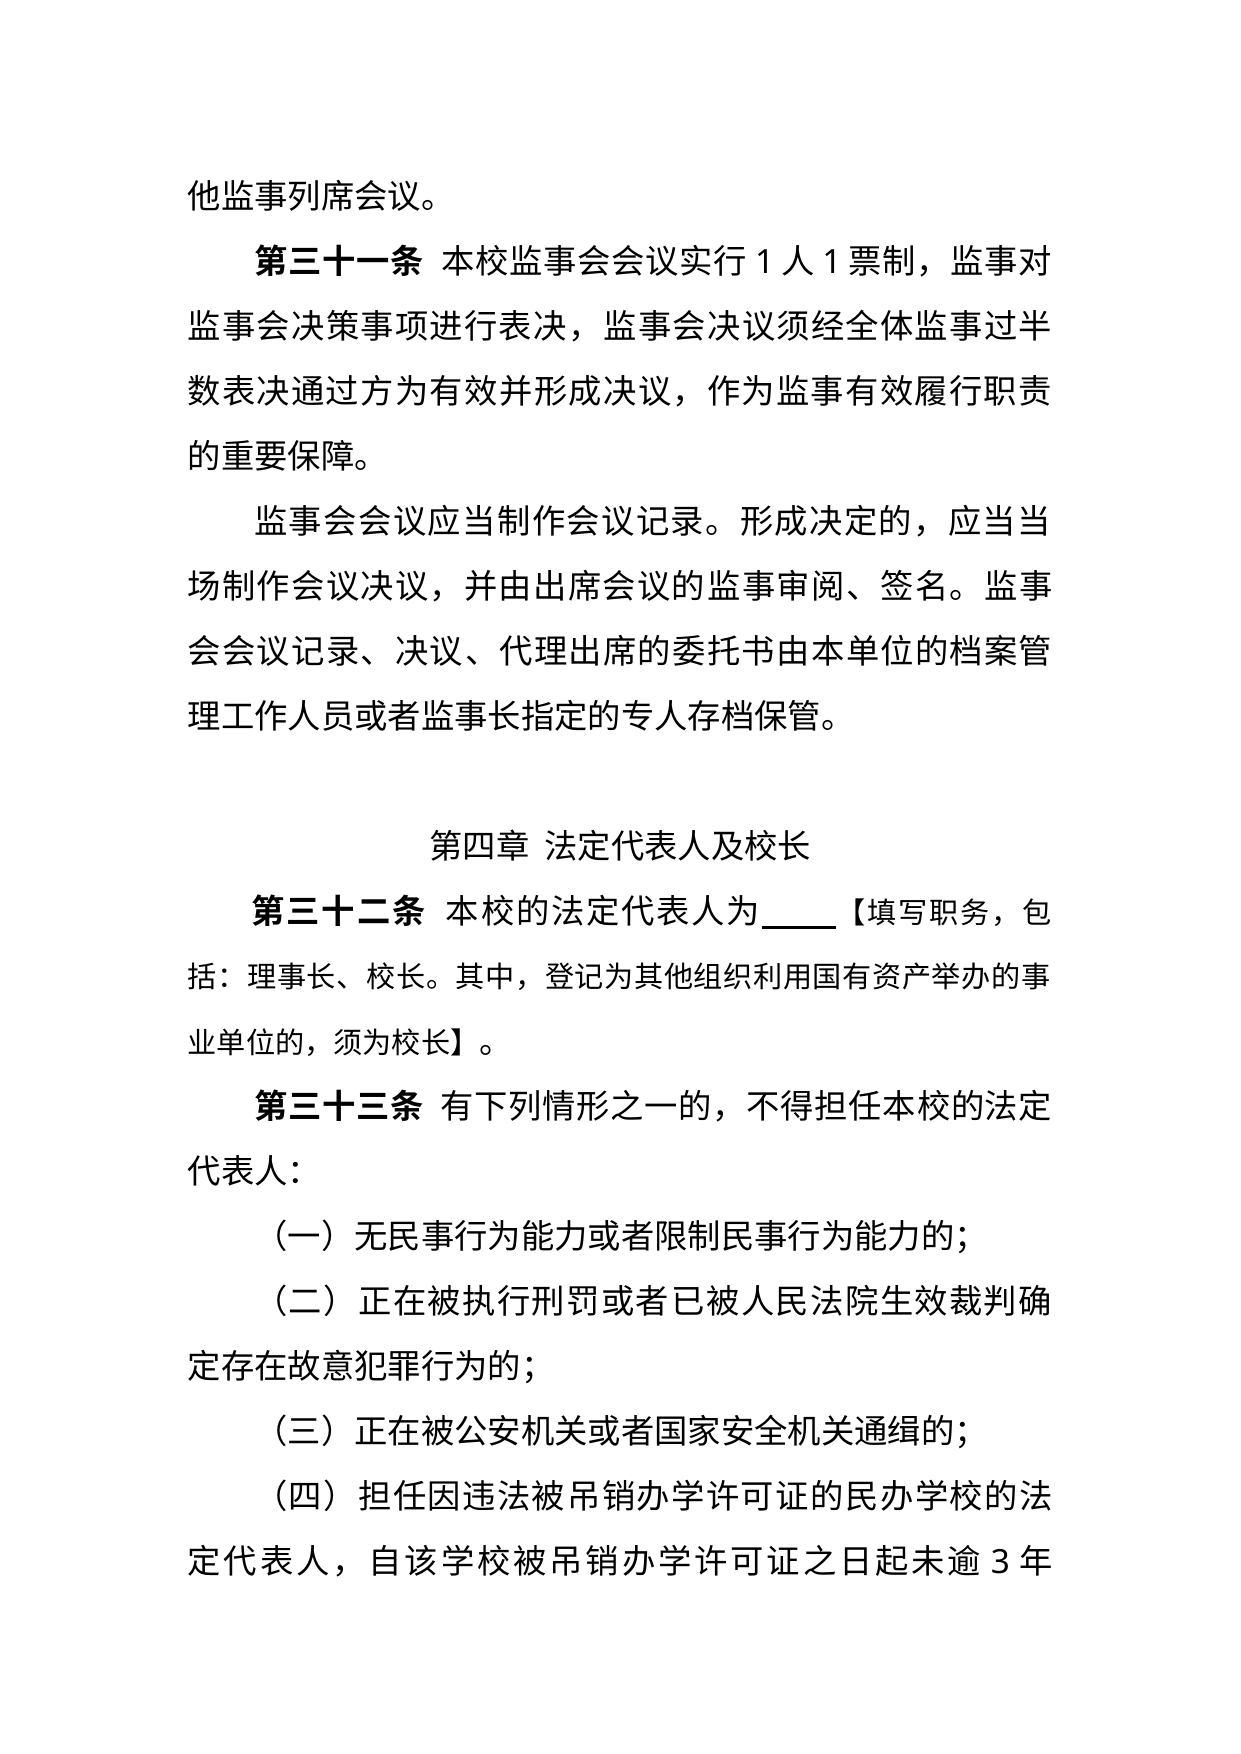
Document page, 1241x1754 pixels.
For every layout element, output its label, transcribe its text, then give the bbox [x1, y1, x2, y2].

text 第四章 法定代表人及校长 [187, 812, 1053, 877]
text 第三十二条 本校的法定代表人为 【填写职务，包括：理事长、校长。其中，登记为其他组织利用国有资产举办的事业单位的，须为校长】。 [187, 877, 1053, 1072]
text 第三十一条 本校监事会会议实行1人1票制，监事对监事会决策事项进行表决，监事会决议须经全体监事过半数表决通过方为有效并形成决议，作为监事有效履行职责的重要保障。 [187, 227, 1053, 487]
text （一）无民事行为能力或者限制民事行为能力的； [187, 1202, 1053, 1267]
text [187, 1462, 1053, 1592]
text （二）正在被执行刑罚或者已被人民法院生效裁判确定存在故意犯罪行为的； [187, 1267, 1053, 1397]
text （三）正在被公安机关或者国家安全机关通缉的； [187, 1397, 1053, 1462]
text 监事会会议应当制作会议记录。形成决定的，应当当场制作会议决议，并由出席会议的监事审阅、签名。监事会会议记录、决议、代理出席的委托书由本单位的档案管理工作人员或者监事长指定的专人存档保管。 [187, 487, 1053, 747]
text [187, 162, 1053, 227]
text 第三十三条 有下列情形之一的，不得担任本校的法定代表人： [187, 1072, 1053, 1202]
